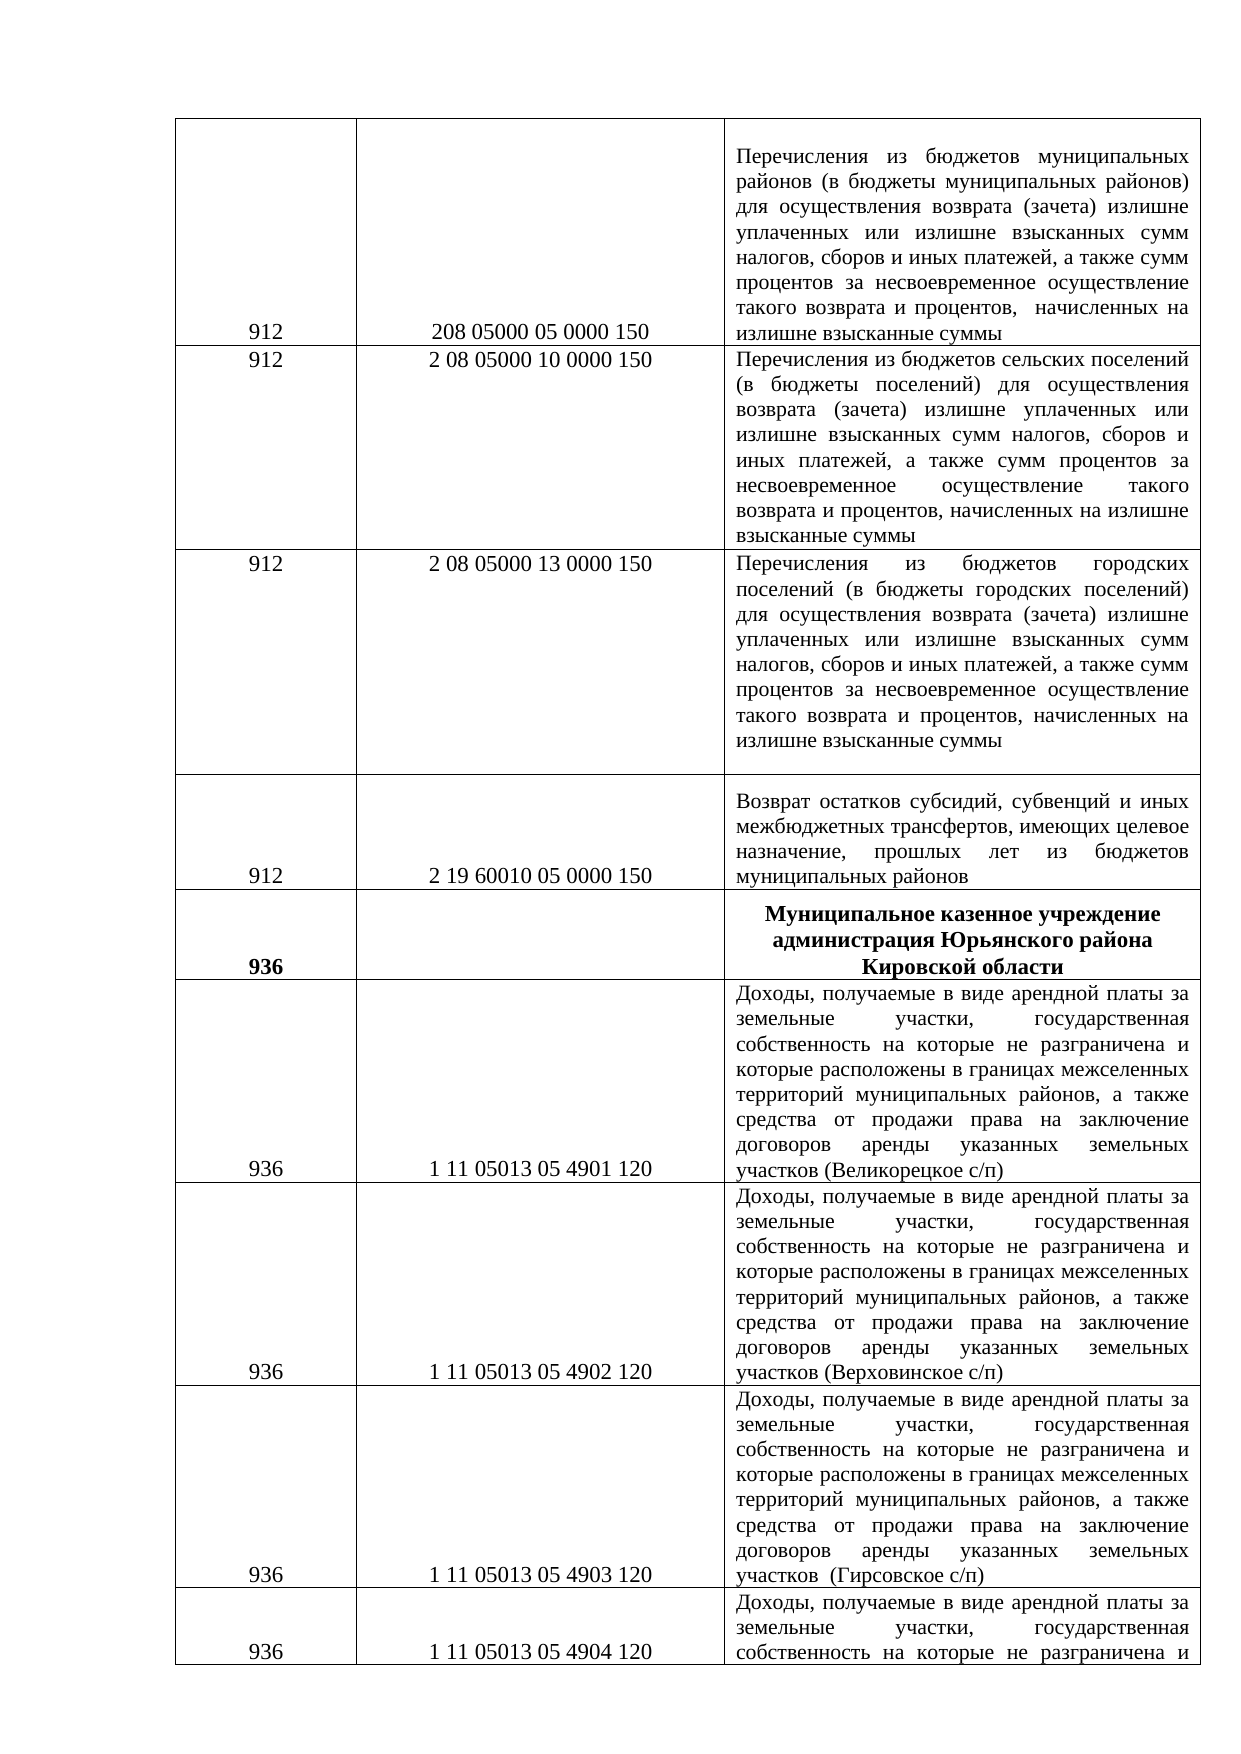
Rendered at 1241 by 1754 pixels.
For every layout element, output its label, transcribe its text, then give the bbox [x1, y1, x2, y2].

table_cell Перечисления из бюджетов городских поселений (в бюджеты городских поселений) для осуществления возврата (зачета) излишне уплаченных или излишне взысканных сумм налогов, сборов и иных платежей, а также сумм процентов за несвоевременное осуществление такого возврата и процентов, начисленных на излишне взысканные суммы [725, 550, 1200, 774]
table_cell 936 [176, 890, 356, 979]
table_cell Перечисления из бюджетов муниципальных районов (в бюджеты муниципальных районов) для осуществления возврата (зачета) излишне уплаченных или излишне взысканных сумм налогов, сборов и иных платежей, а также сумм процентов за несвоевременное осуществление такого возврата и процентов, начисленных на излишне взысканные суммы [725, 119, 1200, 345]
table_cell 936 [176, 1183, 356, 1384]
table_cell Доходы, получаемые в виде арендной платы за земельные участки, государственная собственность на которые не разграничена и которые расположены в границах межселенных территорий муниципальных районов, а также средства от продажи права на заключение договоров аренды указанных земельных участков (Верховинское с/п) [725, 1183, 1200, 1384]
table_cell [357, 890, 724, 979]
table_cell 912 [176, 346, 356, 549]
table_cell 2 08 05000 13 0000 150 [357, 550, 724, 774]
table_cell 912 [176, 119, 356, 345]
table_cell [357, 1588, 724, 1664]
table_cell 912 [176, 775, 356, 888]
table_cell Доходы, получаемые в виде арендной платы за земельные участки, государственная собственность на которые не разграничена и которые расположены в границах межселенных территорий муниципальных районов, а также средства от продажи права на заключение договоров аренды указанных земельных участков (Великорецкое с/п) [725, 980, 1200, 1182]
table_cell 2 08 05000 10 0000 150 [357, 346, 724, 549]
table_cell 1 11 05013 05 4903 120 [357, 1386, 724, 1587]
table_cell 1 11 05013 05 4902 120 [357, 1183, 724, 1384]
table_cell 208 05000 05 0000 150 [357, 119, 724, 345]
table_cell Доходы, получаемые в виде арендной платы за земельные участки, государственная собственность на которые не разграничена и которые расположены в границах межселенных территорий муниципальных районов, а также средства от продажи права на заключение договоров аренды указанных земельных участков (Гирсовское с/п) [725, 1386, 1200, 1587]
table_cell 2 19 60010 05 0000 150 [357, 775, 724, 888]
table_cell Перечисления из бюджетов сельских поселений (в бюджеты поселений) для осуществления возврата (зачета) излишне уплаченных или излишне взысканных сумм налогов, сборов и иных платежей, а также сумм процентов за несвоевременное осуществление такого возврата и процентов, начисленных на излишне взысканные суммы [725, 346, 1200, 549]
table_cell 936 [176, 1386, 356, 1587]
table_cell 936 [176, 980, 356, 1182]
table_cell 936 [176, 1588, 356, 1664]
table_cell 1 11 05013 05 4901 120 [357, 980, 724, 1182]
table_cell Муниципальное казенное учреждение администрация Юрьянского района Кировской области [725, 890, 1200, 979]
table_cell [725, 1588, 1200, 1664]
table_cell 912 [176, 550, 356, 774]
table_cell Возврат остатков субсидий, субвенций и иных межбюджетных трансфертов, имеющих целевое назначение, прошлых лет из бюджетов муниципальных районов [725, 775, 1200, 888]
